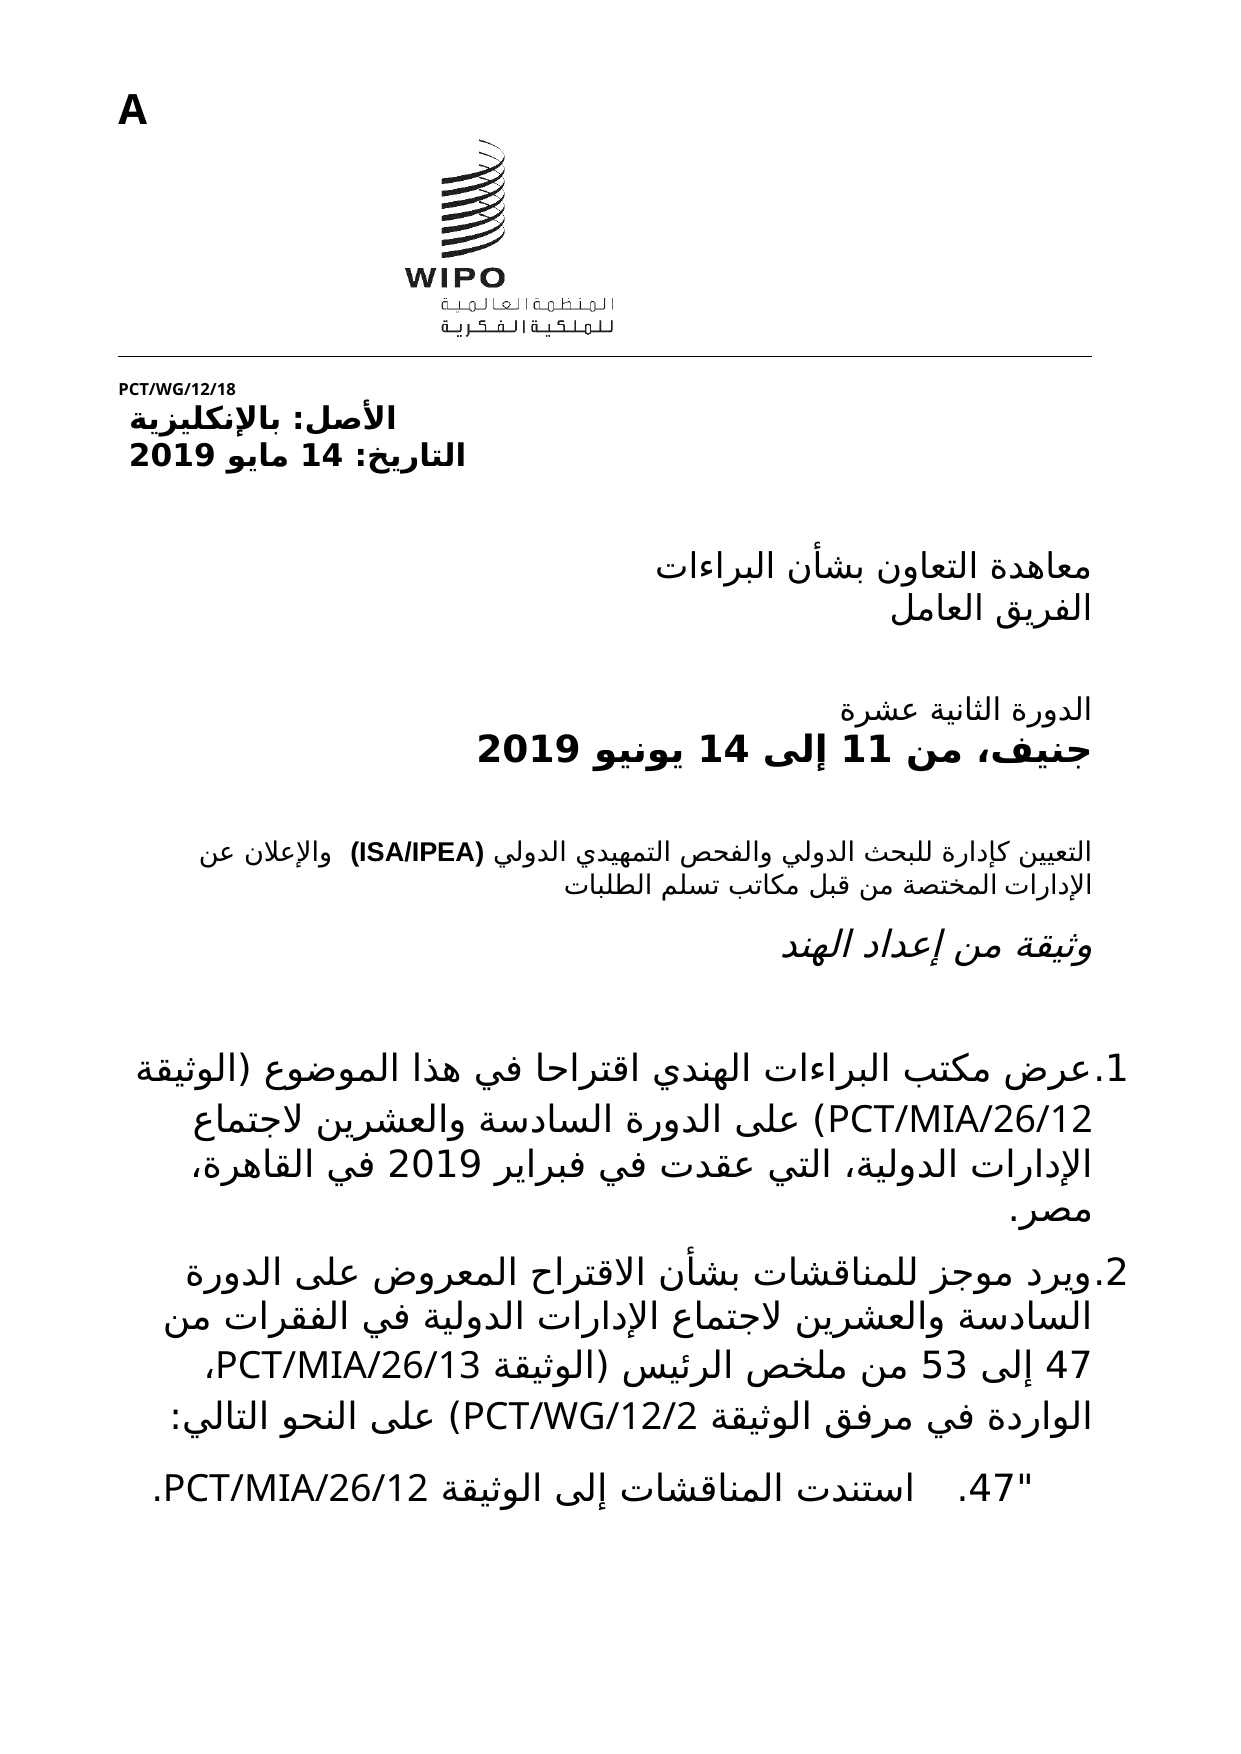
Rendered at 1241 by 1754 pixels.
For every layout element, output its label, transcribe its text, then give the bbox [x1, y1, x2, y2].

text A [118, 79, 1092, 136]
subtitle معاهدة التعاون بشأن البراءات [118, 546, 1092, 587]
text PCT/WG/12/18 [118, 357, 1092, 401]
text الأصل: بالإنكليزية [118, 401, 1092, 437]
list ويرد موجز للمناقشات بشأن الاقتراح المعروض على الدورة السادسة والعشرين لاجتماع الإدارات الدولية في الفقرات من 47 إلى 53 من ملخص الرئيس (الوثيقة PCT/MIA/26/13، الواردة في مرفق الوثيقة PCT/WG/12/2) على النحو التالي: [118, 1251, 1093, 1440]
text التعيين كإدارة للبحث الدولي والفحص التمهيدي الدولي (ISA/IPEA) والإعلان عن الإدارات المختصة من قبل مكاتب تسلم الطلبات [118, 836, 1092, 901]
text التاريخ: 14 مايو 2019 [118, 437, 1092, 473]
subtitle الفريق العامل [118, 587, 1092, 628]
text وثيقة من إعداد الهند [118, 922, 1092, 966]
text جنيف، من 11 إلى 14 يونيو 2019 [118, 727, 1092, 771]
text الدورة الثانية عشرة [118, 691, 1092, 727]
list "47. استندت المناقشات إلى الوثيقة PCT/MIA/26/12. [118, 1461, 1033, 1512]
picture [402, 136, 620, 344]
list عرض مكتب البراءات الهندي اقتراحا في هذا الموضوع (الوثيقة PCT/MIA/26/12) على الدورة السادسة والعشرين لاجتماع الإدارات الدولية، التي عقدت في فبراير 2019 في القاهرة، مصر. [118, 1041, 1093, 1230]
